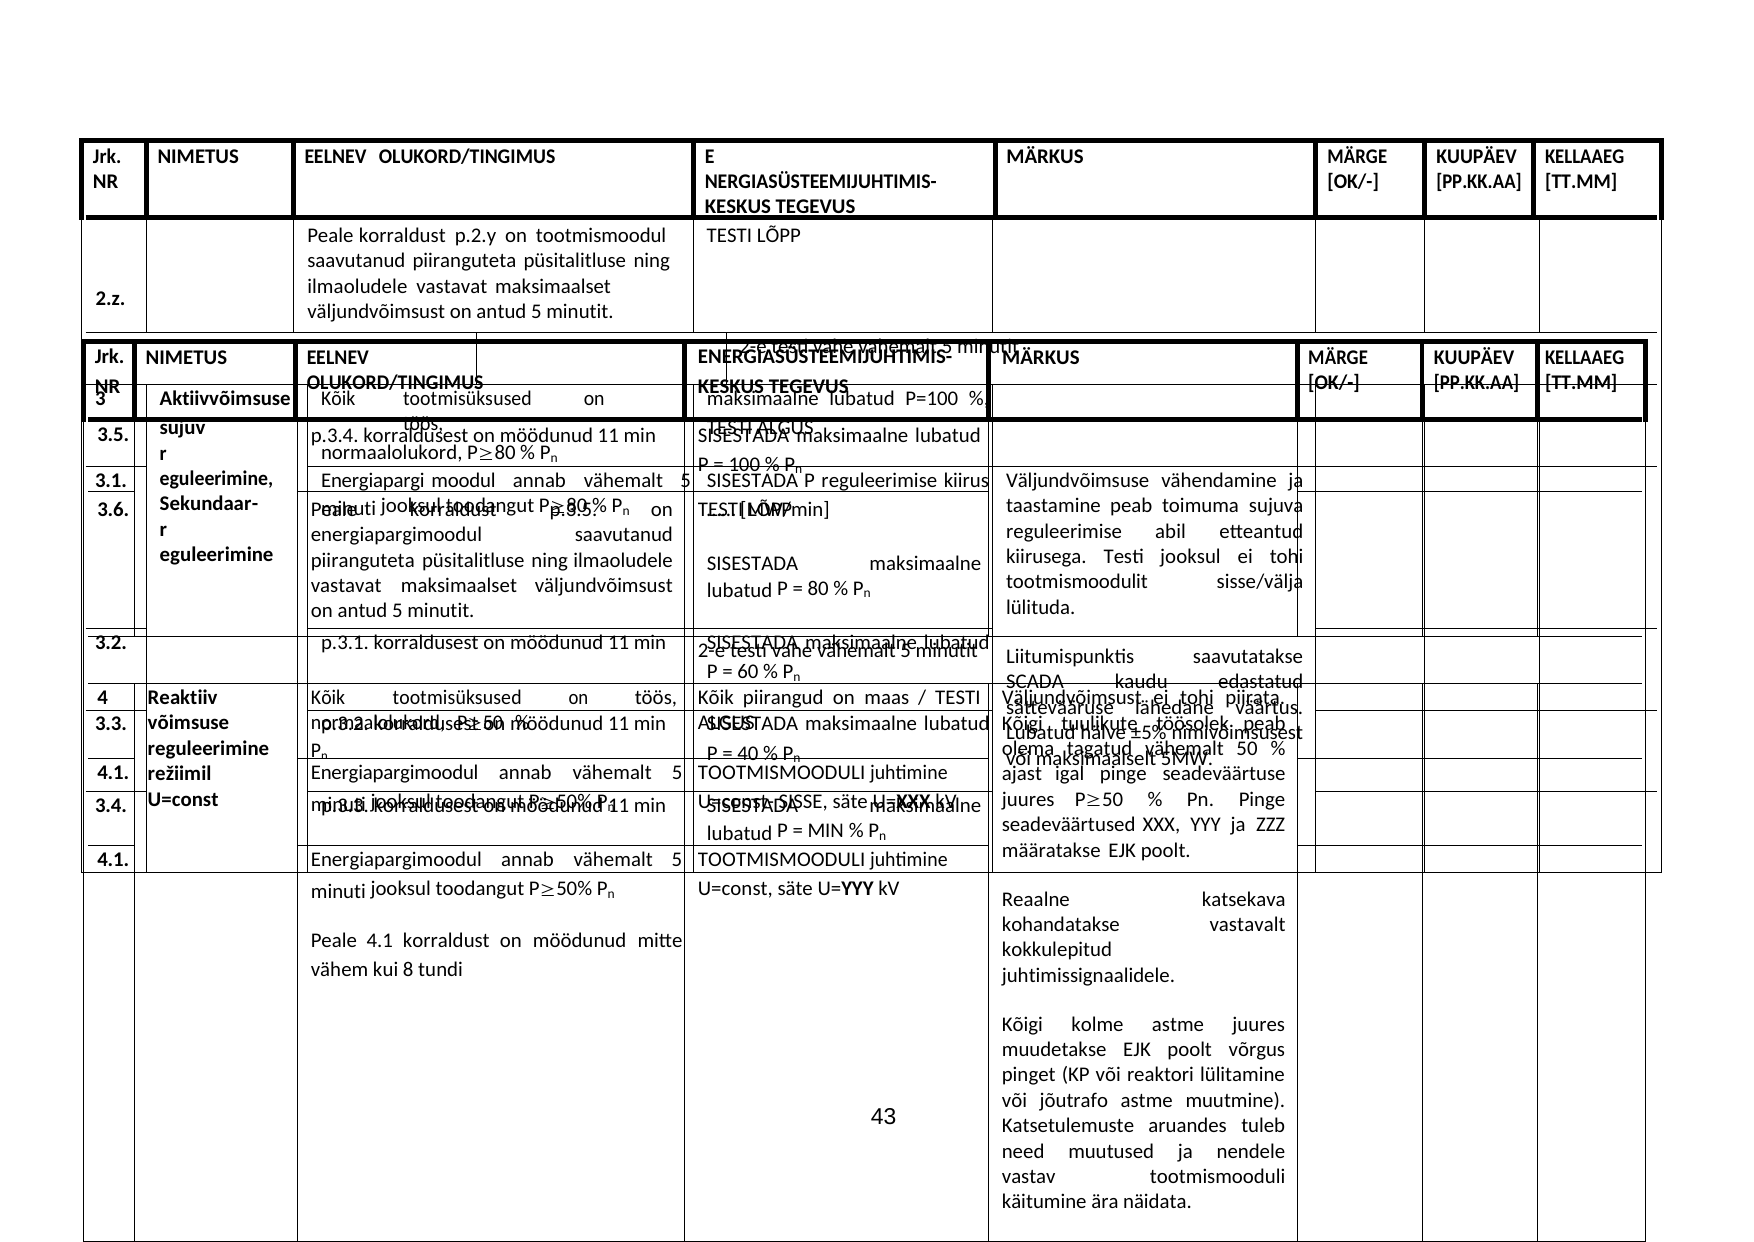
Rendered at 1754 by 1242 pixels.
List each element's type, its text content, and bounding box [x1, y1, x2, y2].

table_cell töös, [609, 684, 684, 758]
table_header MÄRGE [OK/-] [1300, 344, 1420, 417]
table_cell TOOTMISMOODULI juhtimine U=const- SISSE, säte U=XXX kV [685, 759, 988, 845]
table_cell Peale korraldust p.3.5. on energiapargimoodul saavutanud piiranguteta püsitalitluse ning ilmaoludele vastavat maksimaalset väljundvõimsust on antud 5 minutit. [298, 492, 684, 636]
table_cell [1646, 384, 1661, 466]
table_cell [993, 220, 1315, 332]
table_cell [1425, 220, 1539, 332]
table_header KUUPÄEV [PP.KK.AA] [1427, 143, 1531, 215]
table_cell TESTI LÕPP [694, 220, 992, 332]
table_cell 4.1. [84, 758, 134, 845]
table_cell [1646, 466, 1661, 628]
table_header ENERGIASÜSTEEMIJUHTIMIS- KESKUS TEGEVUS [696, 143, 993, 215]
table_header KUUPÄEV [PP.KK.AA] [1424, 344, 1535, 417]
table_cell 4.1. [84, 845, 134, 1241]
table_cell Kõik piirangud on maas / TESTI ALGUS [685, 684, 988, 758]
table_cell [1538, 683, 1645, 758]
table_cell TOOTMISMOODULI juhtimine U=const, säte U=YYY kV [685, 846, 988, 1241]
table_cell [477, 333, 726, 339]
table_header Jrk. NR [86, 344, 132, 417]
table_cell [84, 636, 297, 683]
table_cell Peale korraldust p.2.y on tootmismoodul saavutanud piiranguteta püsitalitluse ning ilmaoludele vastavat maksimaalset väljundvõimsust on antud 5 minutit. [294, 220, 693, 332]
table_cell 3.6. [84, 491, 134, 636]
table_cell [1423, 846, 1537, 1241]
table_cell [1298, 422, 1422, 491]
table_cell p.3.4. korraldusest on möödunud 11 min [298, 422, 684, 491]
table_header NIMETUS [137, 344, 293, 417]
table_cell [1538, 417, 1645, 491]
table_cell [147, 220, 293, 332]
table_cell [1646, 710, 1661, 791]
table_cell 4 [84, 683, 134, 758]
table_header NIMETUS [149, 143, 291, 215]
table_cell [1298, 684, 1422, 758]
table_cell 3.5. [84, 417, 134, 491]
table_cell on [549, 684, 608, 758]
table_cell [1316, 220, 1424, 332]
table_cell [1540, 215, 1661, 332]
table_header MÄRGE [OK/-] [1318, 143, 1422, 215]
table_cell 2-e testi vahe vähemalt 5 minutit [727, 332, 1661, 384]
table_cell Energiapargimoodul annab vähemalt 5 minuti jooksul toodangut P50% Pn [298, 759, 684, 845]
table_cell [989, 422, 1297, 636]
table_header KELLAAEG [TT.MM] [1540, 344, 1643, 417]
table_header [549, 344, 682, 417]
table_header EELNEV OLUKORD/TINGIMUS [298, 344, 548, 417]
table_cell SISESTADA maksimaalne lubatud P = 100 % Pn [685, 422, 988, 491]
table_cell [1298, 492, 1422, 636]
table_cell [298, 637, 684, 683]
table_cell [1298, 846, 1422, 1241]
table_header EELNEV OLUKORD/TINGIMUS [296, 143, 691, 215]
table_header ENERGIASÜSTEEMIJUHTIMIS- KESKUS TEGEVUS [687, 344, 986, 417]
table_header KELLAAEG [TT.MM] [1536, 143, 1659, 215]
table_cell TESTI LÕPP [685, 492, 988, 636]
table_cell [1538, 758, 1645, 845]
table_header MÄRKUS [998, 143, 1313, 215]
table_cell 2-e testi vahe vähemalt 5 minutit [685, 636, 1645, 683]
table_cell Kõik tootmisüksused normaalolukord, P50 % Pn [298, 684, 548, 758]
table_cell [1298, 759, 1422, 845]
table_cell [1423, 684, 1537, 758]
table_cell [1423, 759, 1537, 845]
table_cell [1423, 422, 1537, 491]
table_cell [1538, 491, 1645, 636]
table_cell Väljundvõimsust ei tohi piirata. Kõigi tuulikute töösolek peab olema tagatud vähemalt 50 % ajast igal pinge seadeväärtuse juures P50 % Pn. Pinge seadeväärtused XXX, YYY ja ZZZ määratakse EJK poolt. Reaalne katsekava kohandatakse vastavalt kokkulepitud juhtimissignaalidele. Kõigi kolme astme juures muudetakse EJK poolt võrgus pinget (KP või reaktori lülitamine või jõutrafo astme muutmine). Katsetulemuste aruandes tuleb need muutused ja nendele vastav tootmismooduli käitumine ära näidata. [989, 684, 1297, 1241]
table_cell [1646, 628, 1661, 709]
table_cell Energiapargimoodul annab vähemalt 5 minuti jooksul toodangut P50% Pn Peale 4.1 korraldust on möödunud mitte vähem kui 8 tundi [298, 846, 684, 1241]
table_cell [135, 422, 297, 636]
table_cell Reaktiiv võimsuse reguleerimine režiimil U=const [135, 684, 297, 1241]
table_cell [1538, 845, 1645, 1241]
table_header Jrk. NR [84, 143, 144, 215]
table_cell [1423, 492, 1537, 636]
table_cell [1646, 791, 1661, 872]
table_header MÄRKUS [991, 344, 1295, 417]
table_cell [82, 332, 476, 339]
table_cell 2.z. [82, 215, 146, 332]
